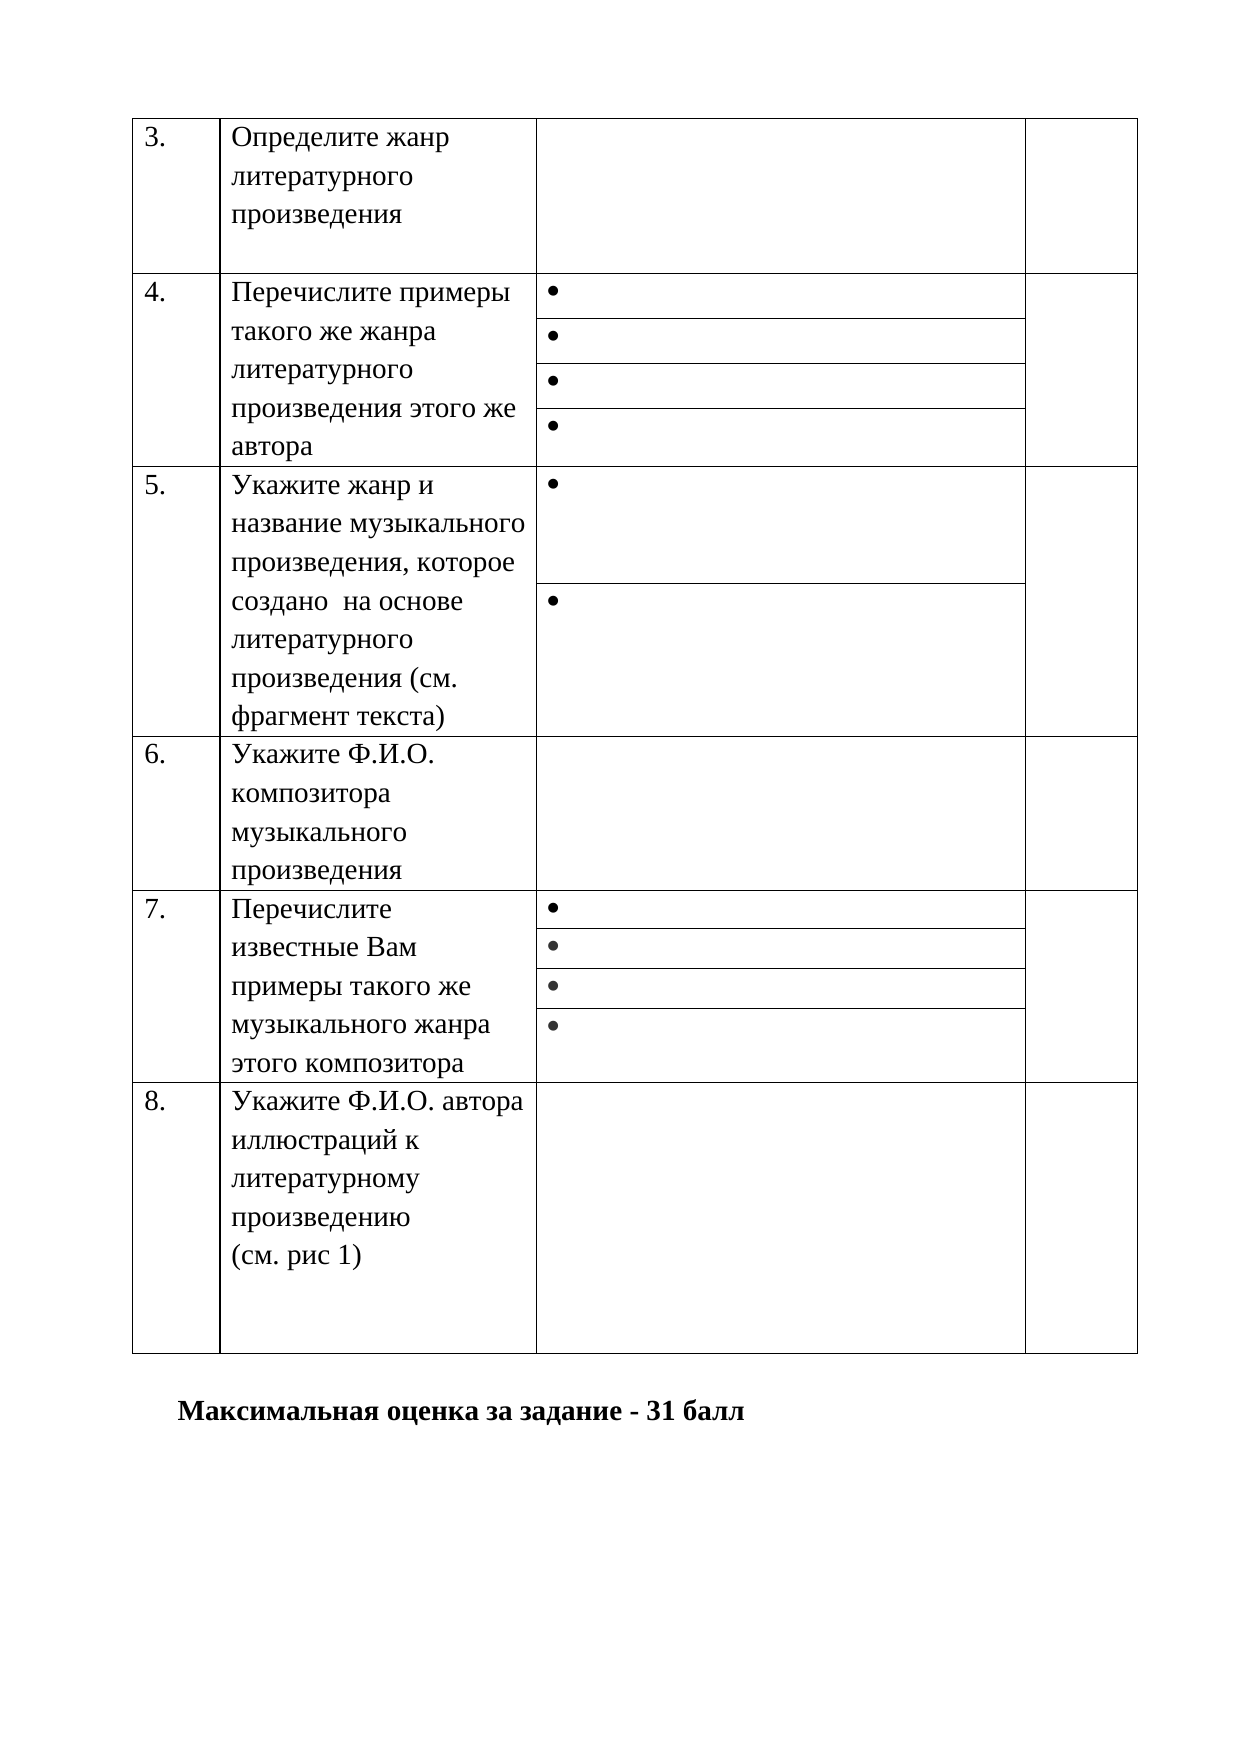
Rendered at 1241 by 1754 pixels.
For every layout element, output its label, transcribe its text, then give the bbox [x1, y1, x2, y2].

table_cell [537, 274, 1025, 318]
table_cell Укажите Ф.И.О. композитора музыкального произведения [221, 737, 536, 890]
table_cell [537, 891, 1025, 928]
table_cell [537, 409, 1025, 466]
table_cell [537, 1083, 1025, 1353]
table_cell [537, 929, 1025, 968]
table_cell [537, 319, 1025, 363]
table_cell Перечислите известные Вам примеры такого же музыкального жанра этого композитора [221, 891, 536, 1082]
table_cell 5. [133, 467, 219, 736]
table_cell 8. [133, 1083, 219, 1353]
table_cell [1026, 274, 1137, 466]
table_cell [1026, 891, 1137, 1082]
table_cell 4. [133, 274, 219, 466]
table_cell [537, 969, 1025, 1008]
table_cell 6. [133, 737, 219, 890]
table_cell 7. [133, 891, 219, 1082]
table_cell [537, 584, 1025, 736]
table_cell 3. [133, 119, 219, 273]
table_cell [1026, 1083, 1137, 1353]
table_cell [1026, 119, 1137, 273]
table_cell [537, 1009, 1025, 1082]
table_cell Определите жанр литературного произведения [221, 119, 536, 273]
table_cell Перечислите примеры такого же жанра литературного произведения этого же автора [221, 274, 536, 466]
table_cell [1026, 467, 1137, 736]
table_cell [537, 467, 1025, 583]
table_cell [537, 119, 1025, 273]
table_cell Укажите жанр и название музыкального произведения, которое создано на основе литературного произведения (см. фрагмент текста) [221, 467, 536, 736]
text Максимальная оценка за задание - 31 балл [177, 1393, 1152, 1426]
table_cell [537, 364, 1025, 408]
table_cell Укажите Ф.И.О. автора иллюстраций к литературному произведению (см. рис 1) [221, 1083, 536, 1353]
table_cell [1026, 737, 1137, 890]
table_cell [537, 737, 1025, 890]
